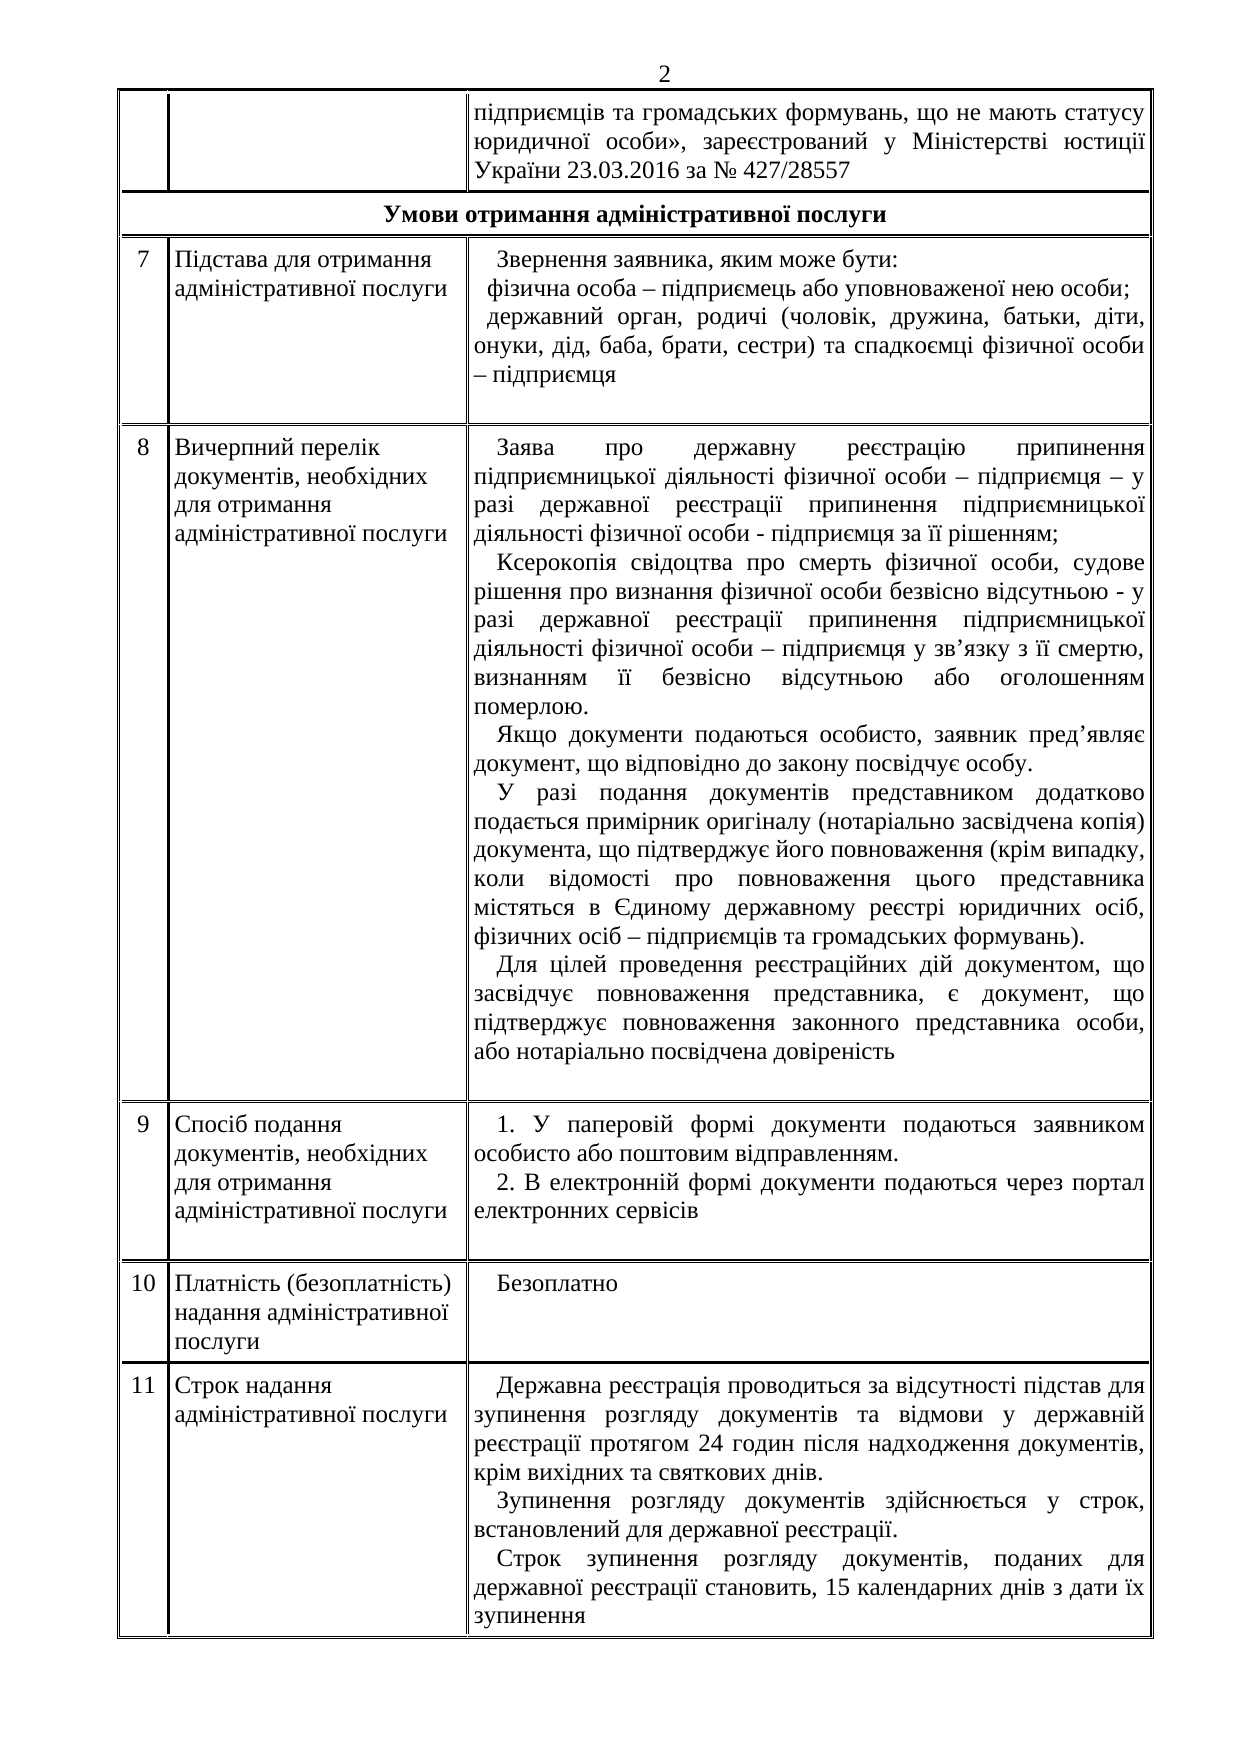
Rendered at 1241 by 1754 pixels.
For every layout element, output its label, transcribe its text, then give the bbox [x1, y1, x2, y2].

table_cell 9 [120, 1100, 167, 1259]
table_cell 1. У паперовій формі документи подаються заявником особисто або поштовим відправленням. 2. В електронній формі документи подаються через портал електронних сервісів [469, 1100, 1151, 1259]
table_cell 6 [120, 90, 168, 190]
table_cell Заява про державну реєстрацію припинення підприємницької діяльності фізичної особи – підприємця – у разі державної реєстрації припинення підприємницької діяльності фізичної особи - підприємця за її рішенням; Ксерокопія свідоцтва про смерть фізичної особи, судове рішення про визнання фізичної особи безвісно відсутньою - у разі державної реєстрації припинення підприємницької діяльності фізичної особи – підприємця у зв’язку з її смертю, визнанням її безвісно відсутньою або оголошенням померлою. Якщо документи подаються особисто, заявник пред’являє документ, що відповідно до закону посвідчує особу. У разі подання документів представником додатково подається примірник оригіналу (нотаріально засвідчена копія) документа, що підтверджує його повноваження (крім випадку, коли відомості про повноваження цього представника містяться в Єдиному державному реєстрі юридичних осіб, фізичних осіб – підприємців та громадських формувань). Для цілей проведення реєстраційних дій документом, що засвідчує повноваження представника, є документ, що підтверджує повноваження законного представника особи, або нотаріально посвідчена довіреність [468, 423, 1152, 1099]
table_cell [168, 91, 467, 190]
table_cell 8 [118, 423, 168, 1099]
table_cell Платність (безоплатність) надання адміністративної послуги [170, 1263, 466, 1361]
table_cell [468, 91, 1150, 190]
table_cell 7 [120, 234, 167, 423]
table_cell Підстава для отримання адміністративної послуги [170, 238, 466, 423]
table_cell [168, 1364, 467, 1636]
table_cell Безоплатно [469, 1259, 1151, 1361]
table_cell 11 [120, 1361, 168, 1636]
table_cell 10 [120, 1259, 167, 1361]
table_cell Вичерпний перелік документів, необхідних для отримання адміністративної послуги [170, 426, 466, 1099]
table_cell Умови отримання адміністративної послуги [120, 190, 1150, 234]
table_cell Спосіб подання документів, необхідних для отримання адміністративної послуги [170, 1103, 466, 1259]
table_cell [468, 1361, 1150, 1636]
table_cell Звернення заявника, яким може бути: фізична особа – підприємець або уповноваженої нею особи; державний орган, родичі (чоловік, дружина, батьки, діти, онуки, дід, баба, брати, сестри) та спадкоємці фізичної особи – підприємця [469, 234, 1151, 423]
